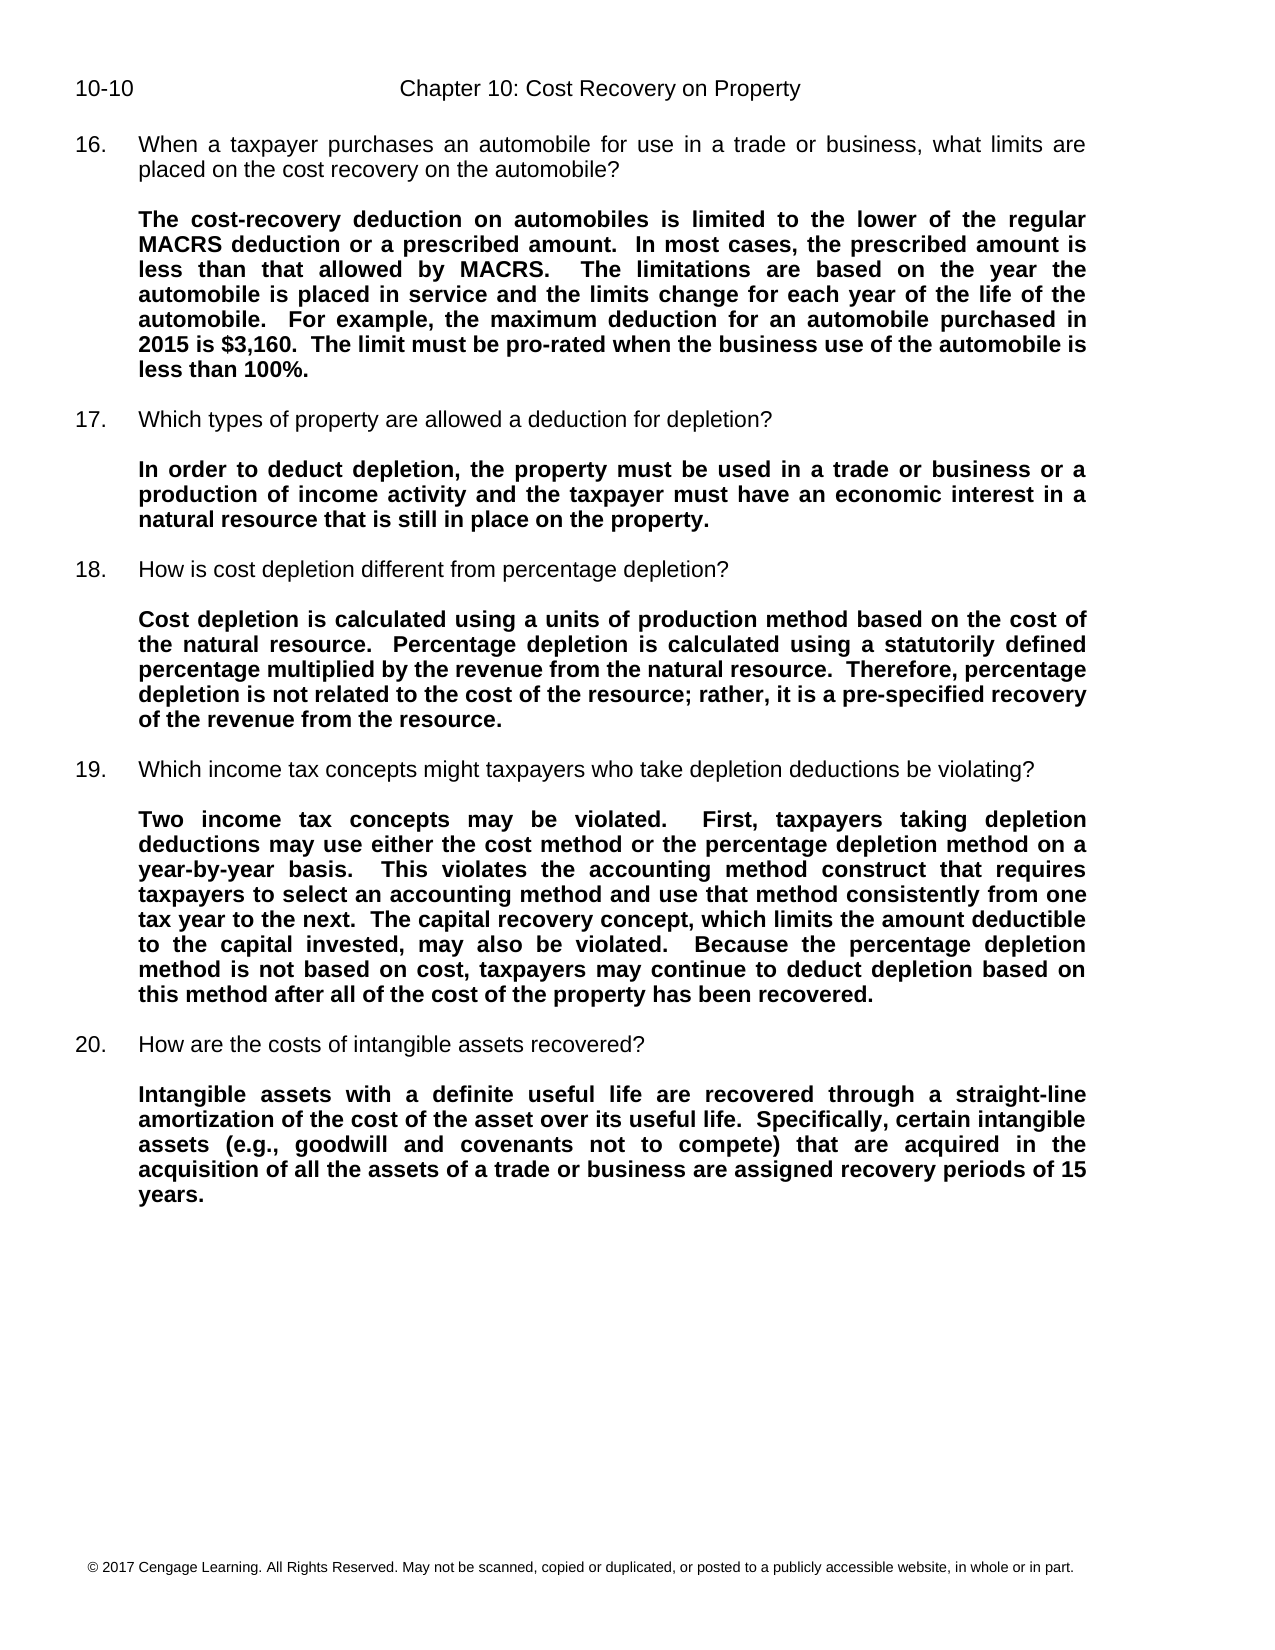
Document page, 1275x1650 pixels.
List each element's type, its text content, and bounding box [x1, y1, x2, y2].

text The cost-recovery deduction on automobiles is limited to the lower of the regular MACRS deduction or a prescribed amount. In most cases, the prescribed amount is less than that allowed by MACRS. The limitations are based on the year the automobile is placed in service and the limits change for each year of the life of the automobile. For example, the maximum deduction for an automobile purchased in 2015 is $3,160. The limit must be pro-rated when the business use of the automobile is less than 100%. [75, 207, 1087, 382]
text 20. How are the costs of intangible assets recovered? [75, 1032, 1087, 1057]
text 17. Which types of property are allowed a deduction for depletion? [75, 407, 1087, 432]
text In order to deduct depletion, the property must be used in a trade or business or a production of income activity and the taxpayer must have an economic interest in a natural resource that is still in place on the property. [75, 457, 1087, 532]
text Intangible assets with a definite useful life are recovered through a straight-line amortization of the cost of the asset over its useful life. Specifically, certain intangible assets (e.g., goodwill and covenants not to compete) that are acquired in the acquisition of all the assets of a trade or business are assigned recovery periods of 15 years. [75, 1082, 1087, 1207]
text 16. When a taxpayer purchases an automobile for use in a trade or business, what limits are placed on the cost recovery on the automobile? [75, 132, 1087, 182]
text Two income tax concepts may be violated. First, taxpayers taking depletion deductions may use either the cost method or the percentage depletion method on a year-by-year basis. This violates the accounting method construct that requires taxpayers to select an accounting method and use that method consistently from one tax year to the next. The capital recovery concept, which limits the amount deductible to the capital invested, may also be violated. Because the percentage depletion method is not based on cost, taxpayers may continue to deduct depletion based on this method after all of the cost of the property has been recovered. [75, 807, 1087, 1007]
text 19. Which income tax concepts might taxpayers who take depletion deductions be violating? [75, 757, 1087, 782]
text 18. How is cost depletion different from percentage depletion? [75, 557, 1087, 582]
text Cost depletion is calculated using a units of production method based on the cost of the natural resource. Percentage depletion is calculated using a statutorily defined percentage multiplied by the revenue from the natural resource. Therefore, percentage depletion is not related to the cost of the resource; rather, it is a pre-specified recovery of the revenue from the resource. [75, 607, 1087, 732]
